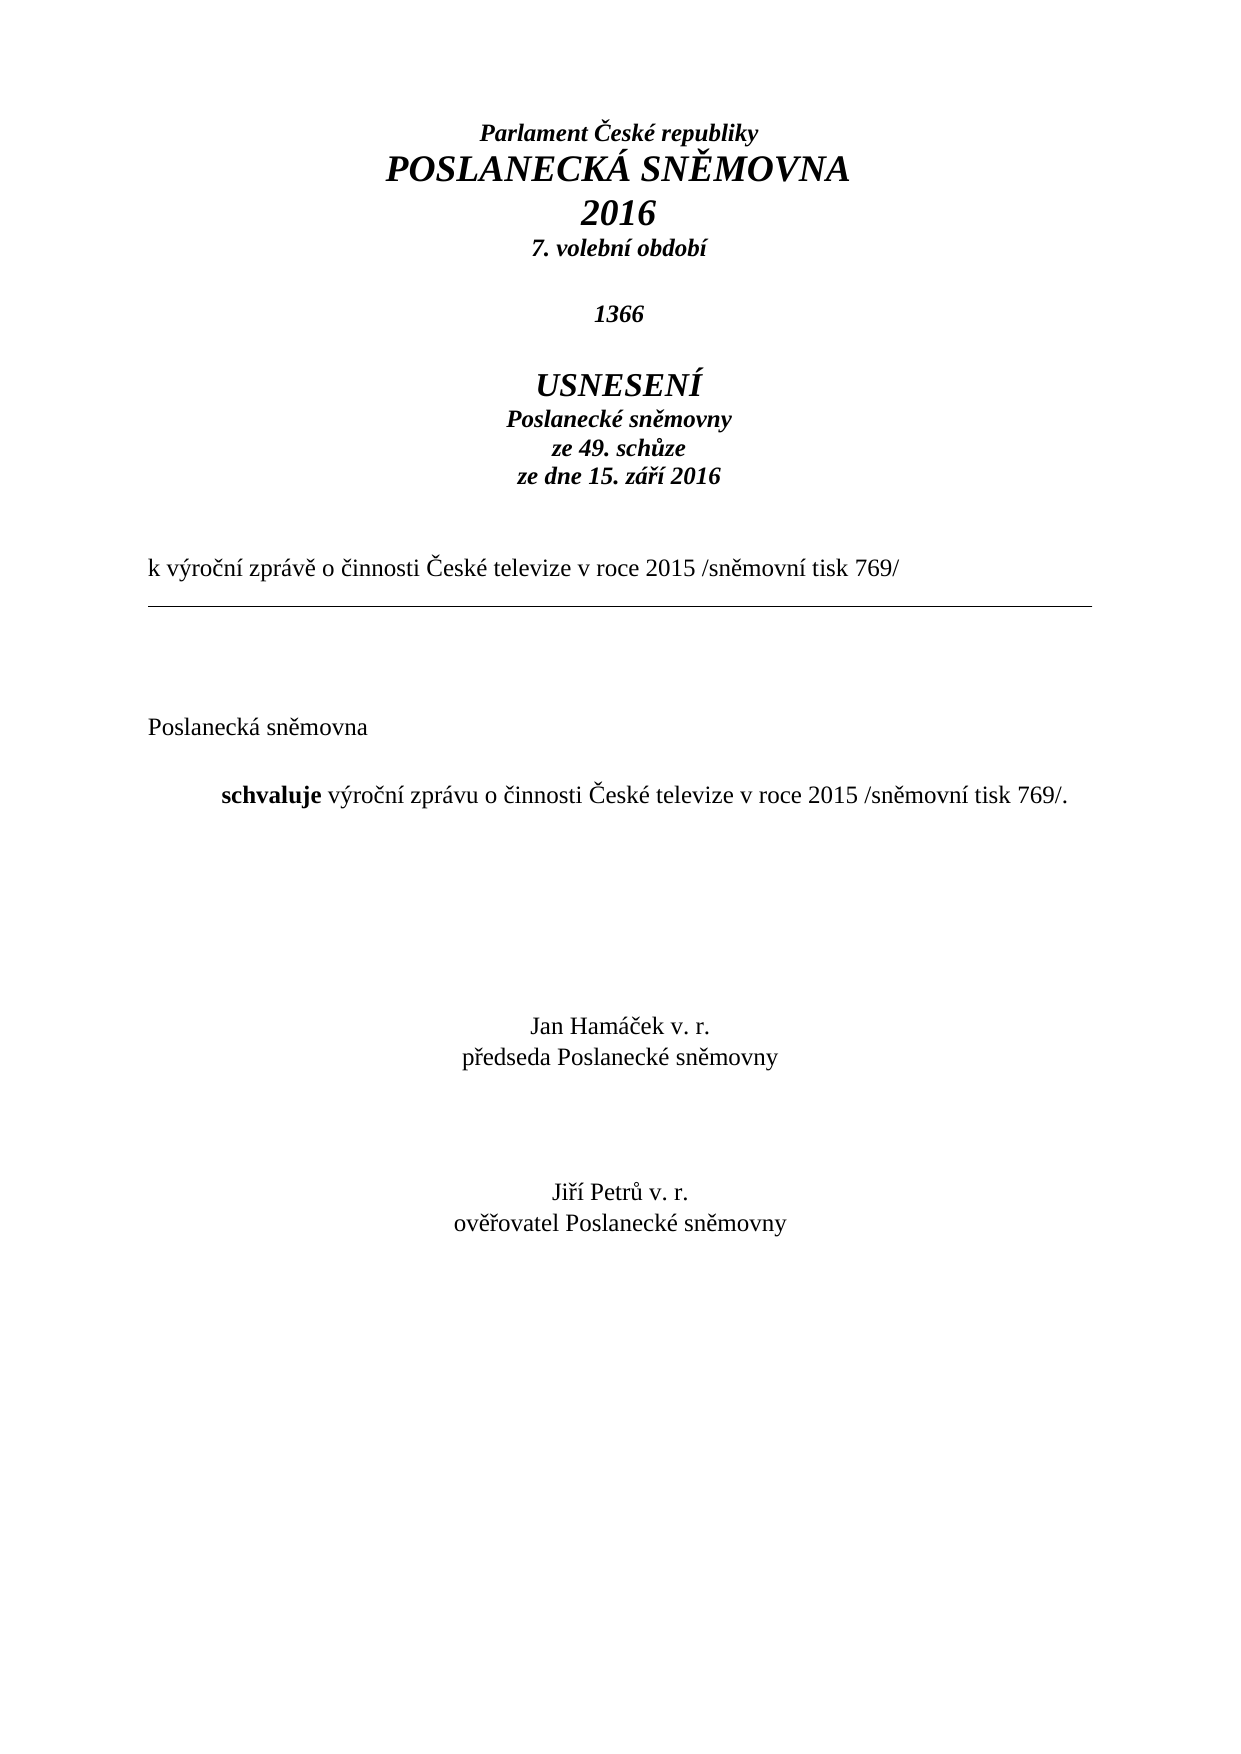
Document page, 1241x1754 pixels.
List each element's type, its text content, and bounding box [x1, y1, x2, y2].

text Parlament České republiky [148, 118, 1092, 147]
text ze 49. schůze [148, 433, 1092, 461]
text ověřovatel Poslanecké sněmovny [148, 1208, 1092, 1237]
text Poslanecká sněmovna [148, 712, 1092, 740]
text ze dne 15. září 2016 [148, 461, 1092, 490]
text 2016 [148, 190, 1092, 233]
text Jiří Petrů v. r. [148, 1177, 1092, 1206]
text Poslanecké sněmovny [148, 404, 1092, 433]
text schvaluje výroční zprávu o činnosti České televize v roce 2015 /sněmovní tisk 769/. [148, 780, 1092, 809]
text POSLANECKÁ SNĚMOVNA [148, 147, 1092, 190]
text k výroční zprávě o činnosti České televize v roce 2015 /sněmovní tisk 769/ [148, 553, 1092, 606]
text Jan Hamáček v. r. [148, 1011, 1092, 1039]
text USNESENÍ [148, 366, 1092, 404]
text 1366 [148, 299, 1092, 328]
text 7. volební období [148, 233, 1092, 262]
text předseda Poslanecké sněmovny [148, 1042, 1092, 1071]
